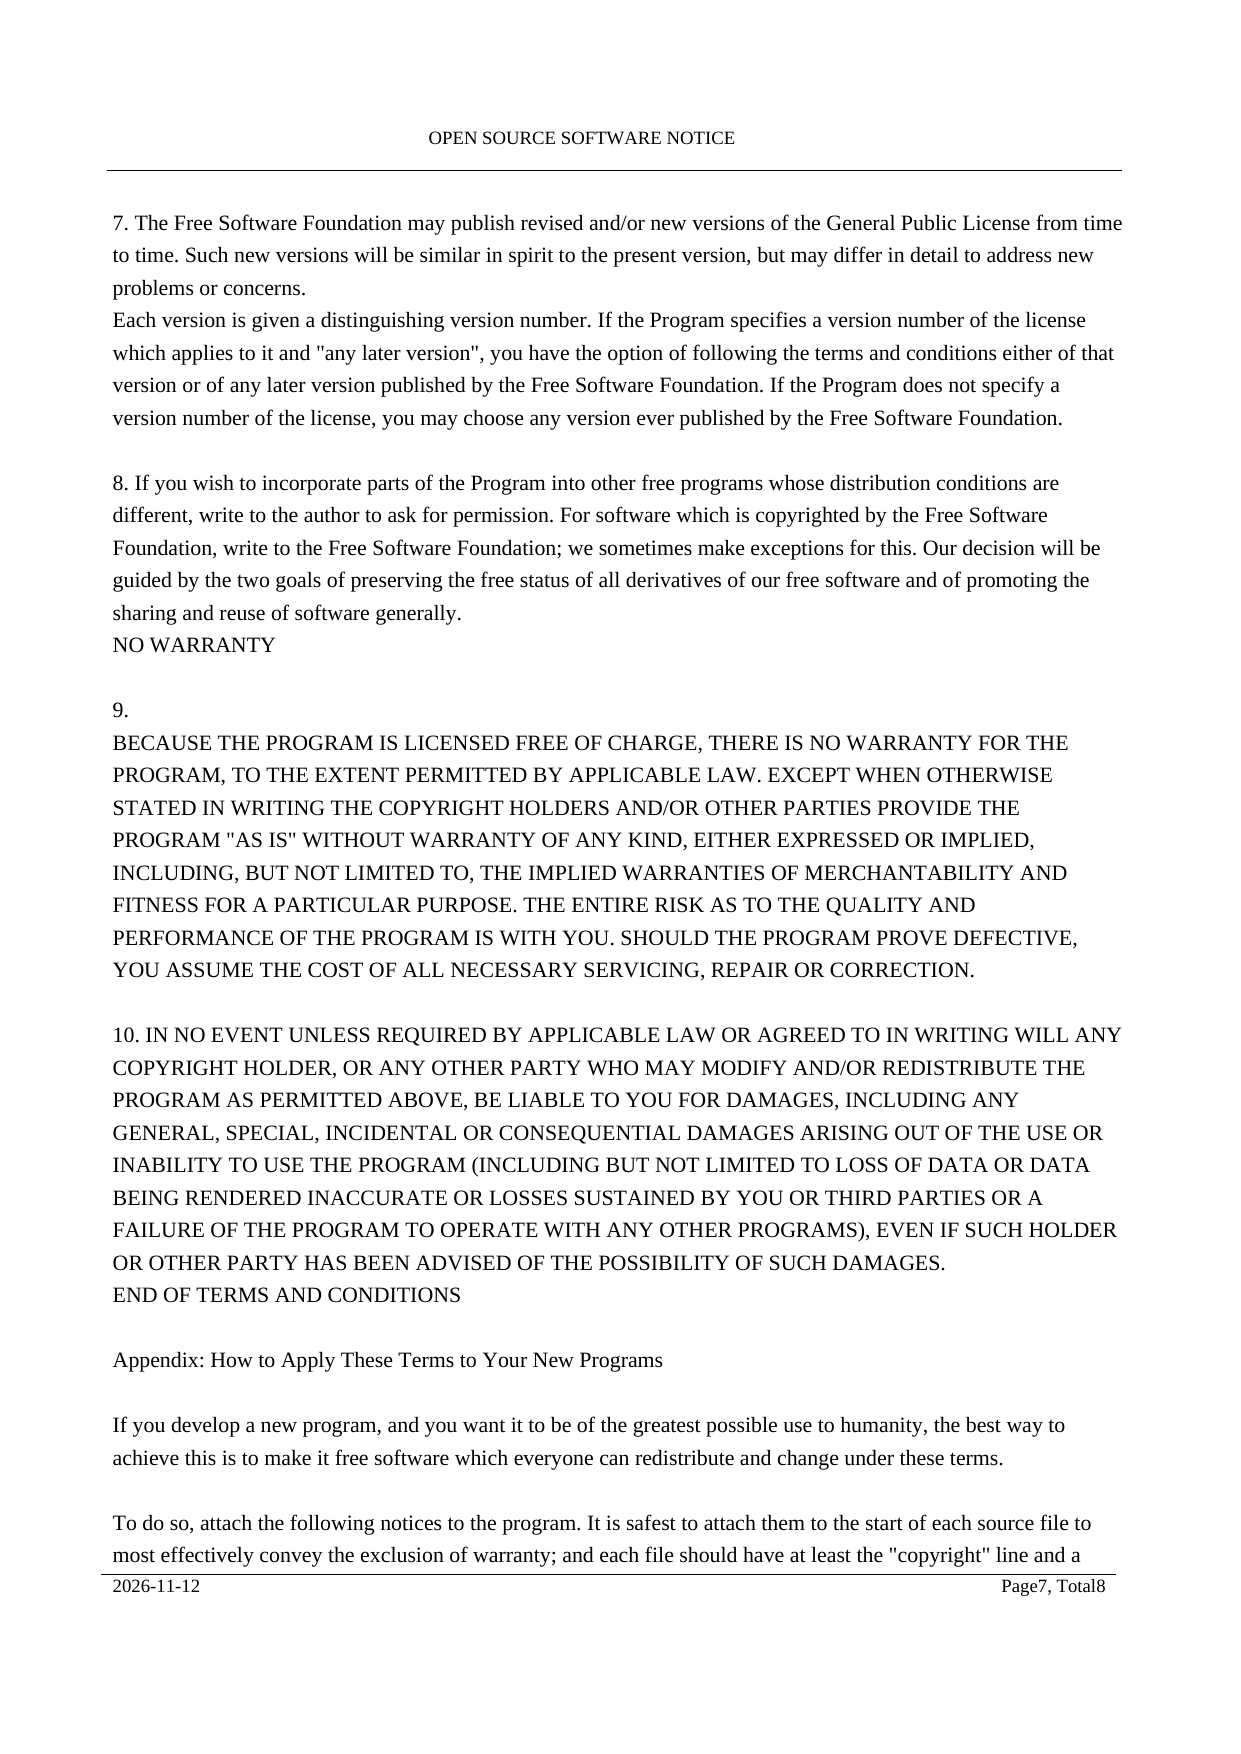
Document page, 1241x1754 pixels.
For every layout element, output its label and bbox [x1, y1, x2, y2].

text [112, 206, 1128, 1571]
